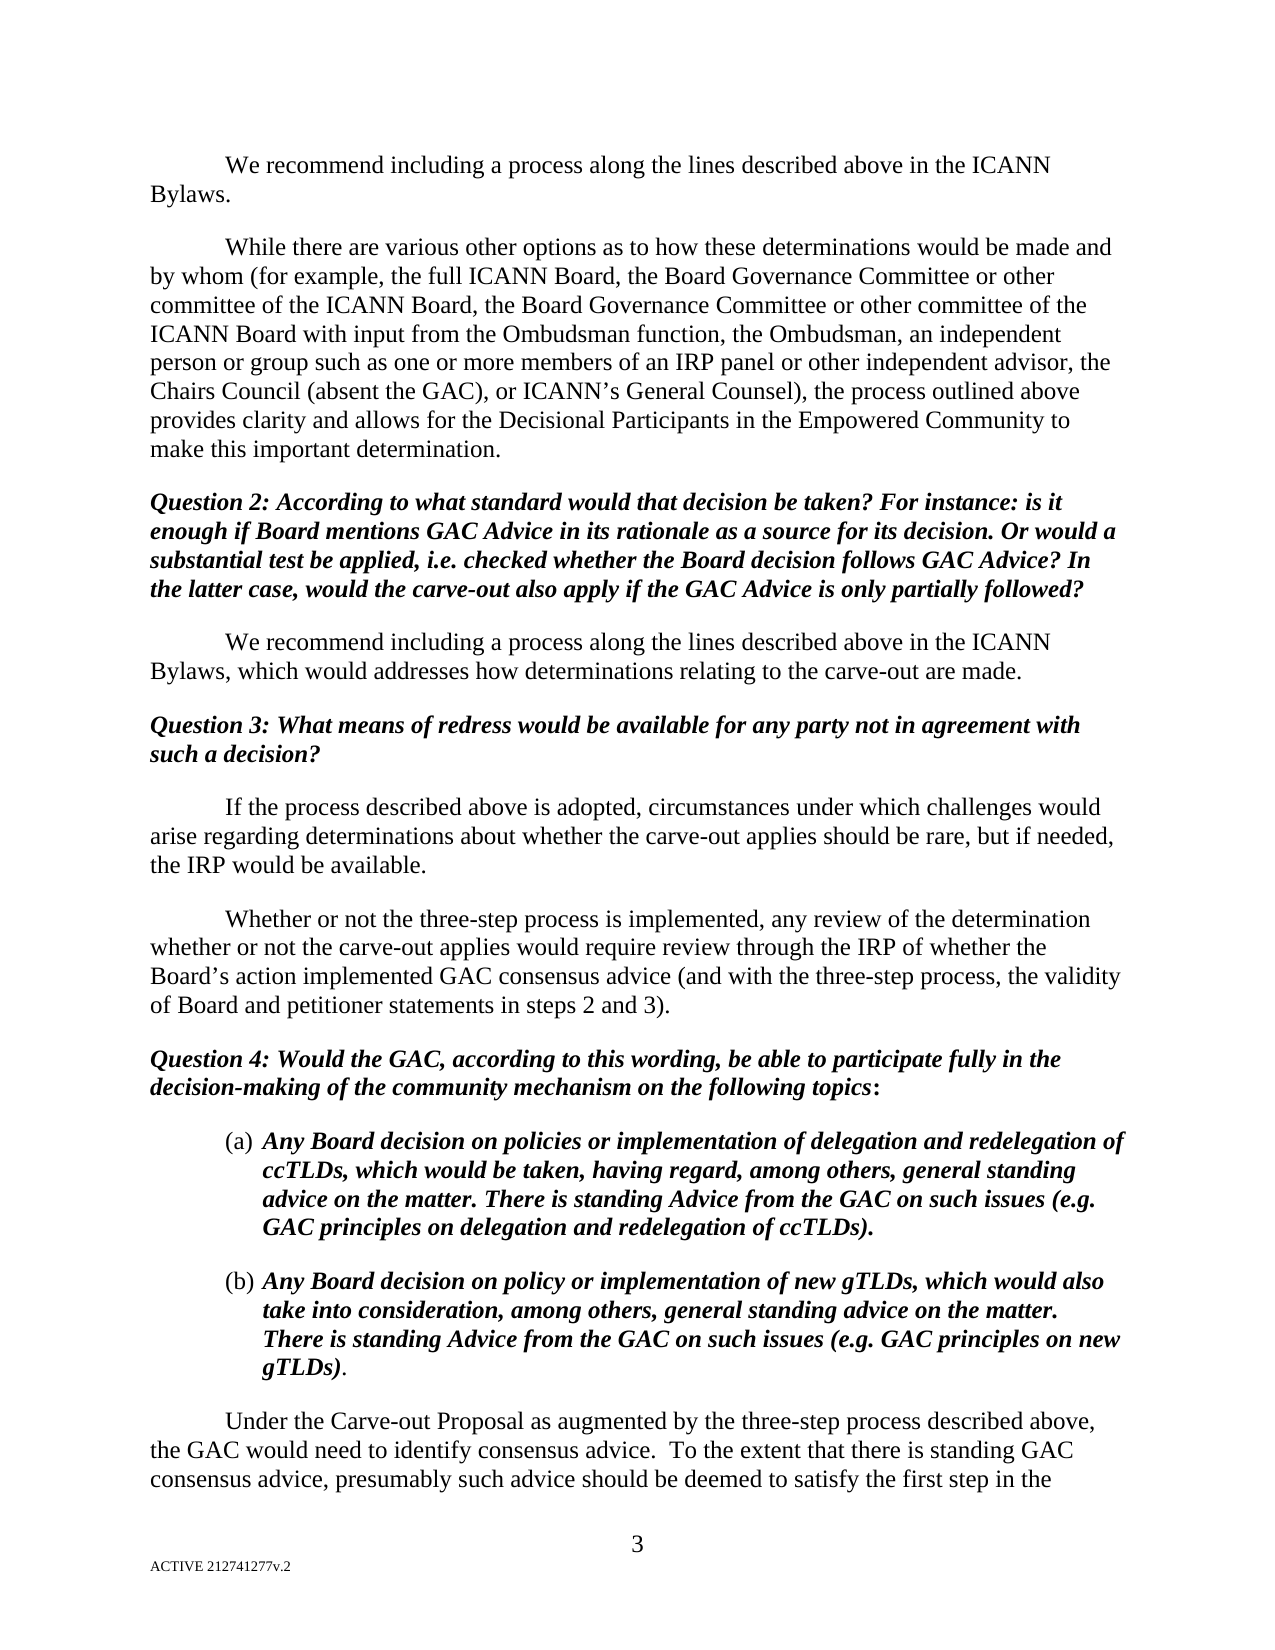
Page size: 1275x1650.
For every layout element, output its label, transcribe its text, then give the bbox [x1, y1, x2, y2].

list Any Board decision on policies or implementation of delegation and redelegation of ccTLDs, which would be taken, having regard, among others, general standing advice on the matter. There is standing Advice from the GAC on such issues (e.g. GAC principles on delegation and redelegation of ccTLDs). [225, 1126, 1125, 1241]
text Whether or not the three-step process is implemented, any review of the determination whether or not the carve-out applies would require review through the IRP of whether the Board’s action implemented GAC consensus advice (and with the three-step process, the validity of Board and petitioner statements in steps 2 and 3). [150, 904, 1125, 1019]
text We recommend including a process along the lines described above in the ICANN Bylaws. [150, 150, 1125, 207]
text If the process described above is adopted, circumstances under which challenges would arise regarding determinations about whether the carve-out applies should be rare, but if needed, the IRP would be available. [150, 792, 1125, 879]
text We recommend including a process along the lines described above in the ICANN Bylaws, which would addresses how determinations relating to the carve-out are made. [150, 627, 1125, 685]
text While there are various other options as to how these determinations would be made and by whom (for example, the full ICANN Board, the Board Governance Committee or other committee of the ICANN Board, the Board Governance Committee or other committee of the ICANN Board with input from the Ombudsman function, the Ombudsman, an independent person or group such as one or more members of an IRP panel or other independent advisor, the Chairs Council (absent the GAC), or ICANN’s General Counsel), the process outlined above provides clarity and allows for the Decisional Participants in the Empowered Community to make this important determination. [150, 232, 1125, 462]
text Question 3: What means of redress would be available for any party not in agreement with such a decision? [150, 710, 1125, 767]
list Any Board decision on policy or implementation of new gTLDs, which would also take into consideration, among others, general standing advice on the matter. There is standing Advice from the GAC on such issues (e.g. GAC principles on new gTLDs). [225, 1266, 1125, 1381]
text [150, 1406, 1125, 1492]
text Question 2: According to what standard would that decision be taken? For instance: is it enough if Board mentions GAC Advice in its rationale as a source for its decision. Or would a substantial test be applied, i.e. checked whether the Board decision follows GAC Advice? In the latter case, would the carve-out also apply if the GAC Advice is only partially followed? [150, 487, 1125, 602]
text Question 4: Would the GAC, according to this wording, be able to participate fully in the decision-making of the community mechanism on the following topics: [150, 1044, 1125, 1101]
